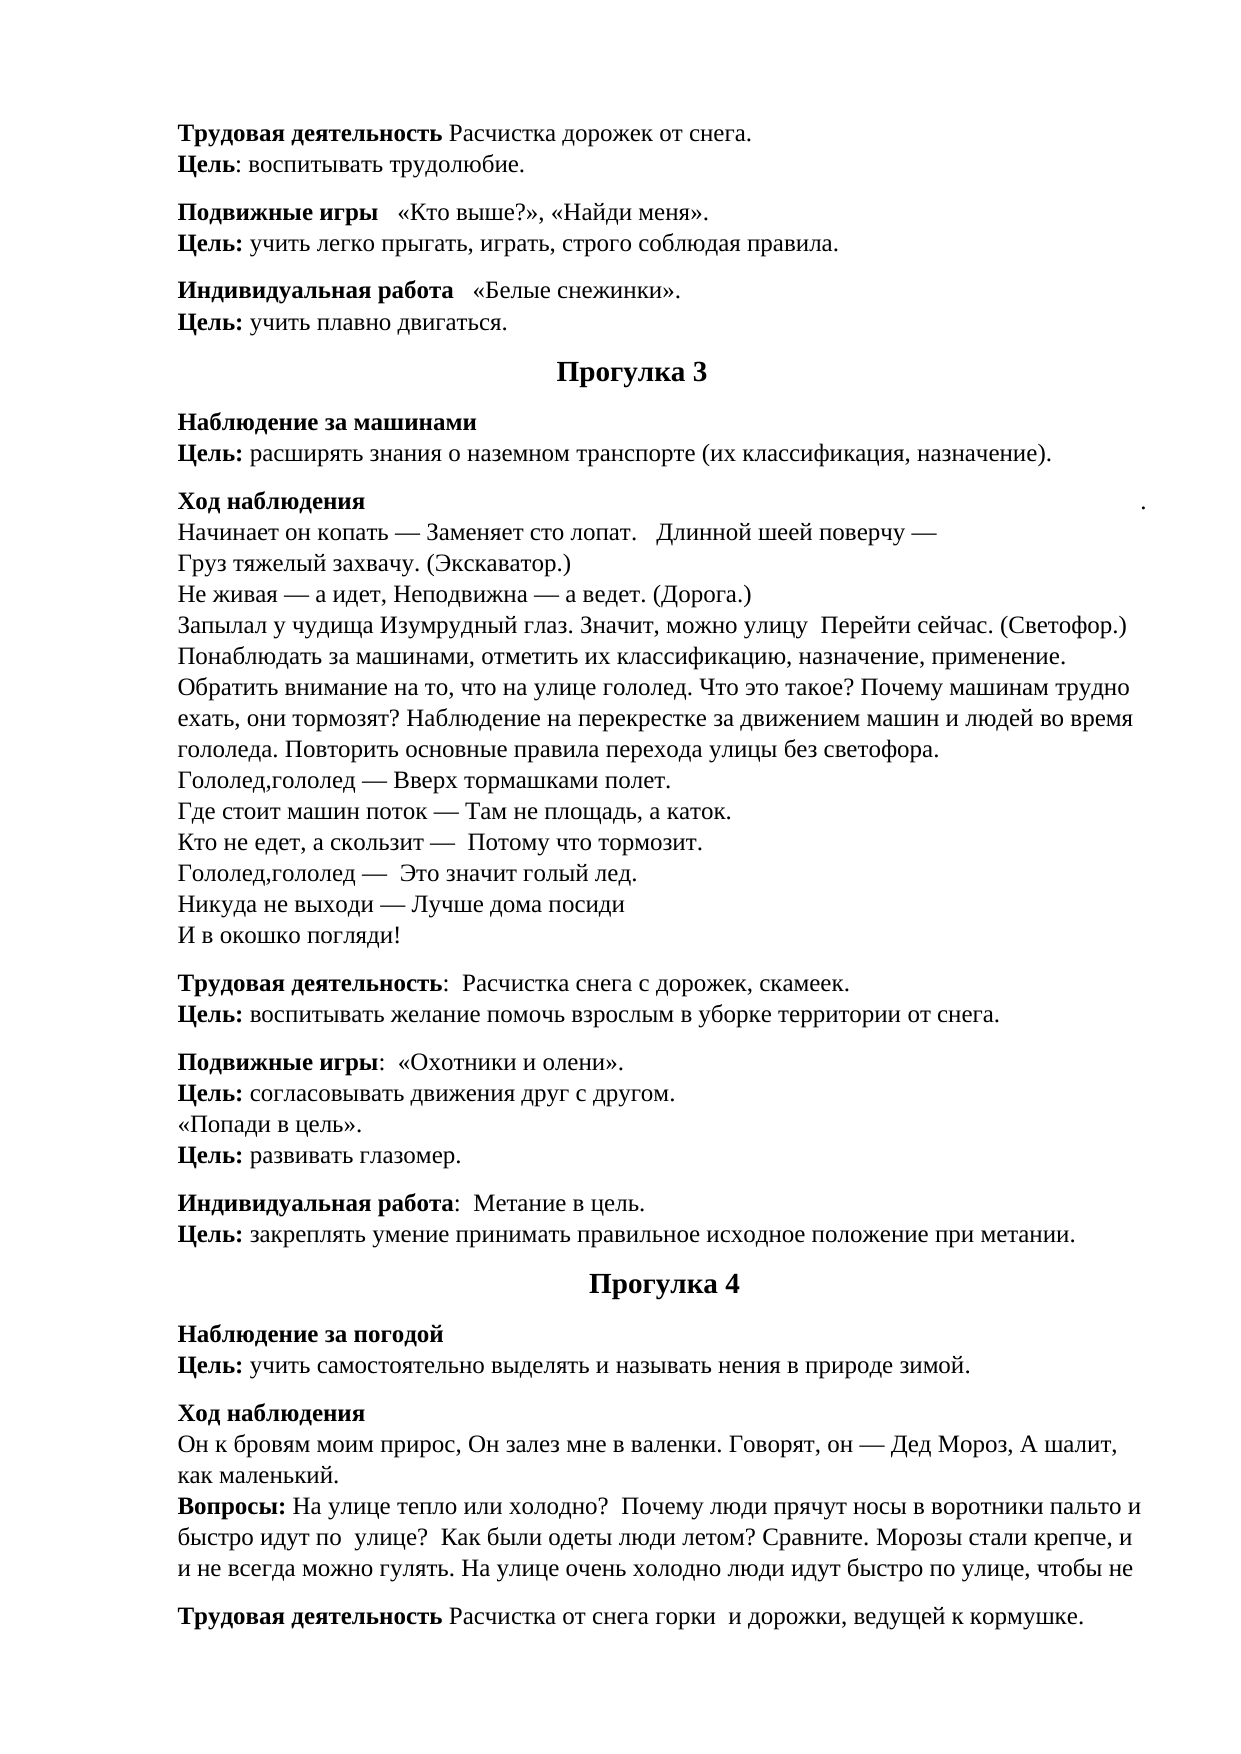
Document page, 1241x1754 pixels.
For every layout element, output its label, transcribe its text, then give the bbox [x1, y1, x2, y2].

text Ход наблюдения Он к бровям моим прирос, Он залез мне в валенки. Говорят, он — Дед Мороз, А шалит, как маленький. Вопросы: На улице тепло или холодно? Почему люди прячут носы в воротники пальто и быстро идут по улице? Как были одеты люди летом? Сравните. Морозы стали крепче, и и не всегда можно гулять. На улице очень холодно люди идут быстро по улице, чтобы не [177, 1398, 1152, 1582]
text Подвижные игры «Кто выше?», «Найди меня». Цель: учить легко прыгать, играть, строго соблюдая правила. [177, 197, 1152, 257]
text Наблюдение за машинами Цель: расширять знания о наземном транспорте (их классификация, назначение). [177, 407, 1152, 467]
text Прогулка 4 [177, 1267, 1152, 1300]
text Трудовая деятельность: Расчистка снега с дорожек, скамеек. Цель: воспитывать желание помочь взрослым в уборке территории от снега. [177, 968, 1152, 1028]
text Индивидуальная работа «Белые снежинки». Цель: учить плавно двигаться. [177, 276, 1152, 335]
text Прогулка 3 [177, 354, 1152, 388]
text Наблюдение за погодой Цель: учить самостоятельно выделять и называть нения в природе зимой. [177, 1319, 1152, 1379]
text Трудовая деятельность Расчистка от снега горки и дорожки, ведущей к кормушке. [177, 1601, 1152, 1630]
text Трудовая деятельность Расчистка дорожек от снега. Цель: воспитывать трудолюбие. [177, 118, 1152, 178]
text Подвижные игры: «Охотники и олени». Цель: согласовывать движения друг с другом. «Попади в цель». Цель: развивать глазомер. [177, 1047, 1152, 1169]
text Индивидуальная работа: Метание в цель. Цель: закреплять умение принимать правильное исходное положение при метании. [177, 1188, 1152, 1248]
text Ход наблюдения . Начинает он копать — Заменяет сто лопат. Длинной шеей поверчу — Груз тяжелый захвачу. (Экскаватор.) Не живая — а идет, Неподвижна — а ведет. (Дорога.) Запылал у чудища Изумрудный глаз. Значит, можно улицу Перейти сейчас. (Светофор.) Понаблюдать за машинами, отметить их классификацию, назначение, применение. Обратить внимание на то, что на улице гололед. Что это такое? Почему машинам трудно ехать, они тормозят? Наблюдение на перекрестке за движением машин и людей во время гололеда. Повторить основные правила перехода улицы без светофора. Гололед,гололед — Вверх тормашками полет. Где стоит машин поток — Там не площадь, а каток. Кто не едет, а скользит — Потому что тормозит. Гололед,гололед — Это значит голый лед. Никуда не выходи — Лучше дома посиди И в окошко погляди! [177, 486, 1152, 949]
